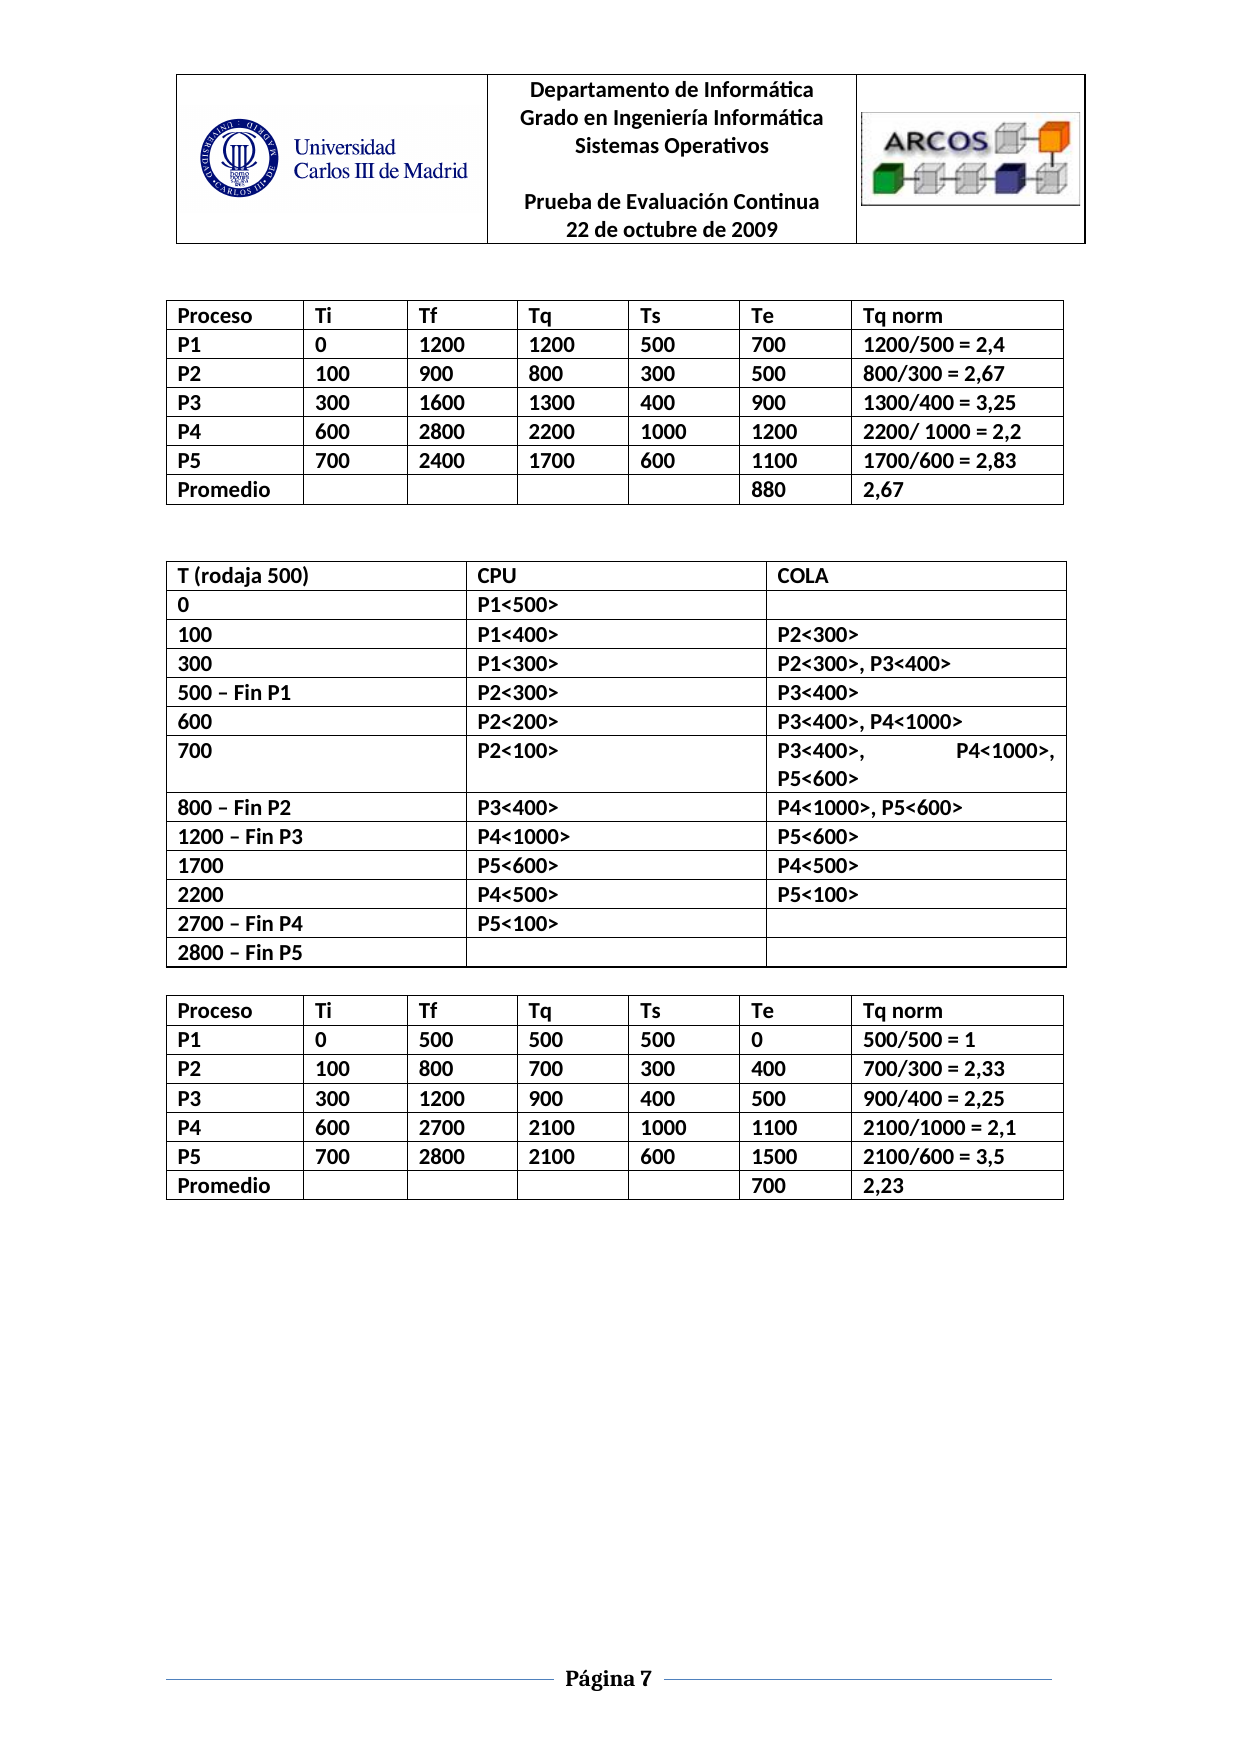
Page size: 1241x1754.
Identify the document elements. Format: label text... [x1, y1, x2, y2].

table_header Proceso [167, 301, 303, 329]
table_cell 700 [304, 446, 407, 474]
table_cell 1700 [167, 851, 466, 879]
table_cell P3 [167, 388, 303, 416]
table_cell 2100/1000 = 2,1 [852, 1113, 1063, 1141]
table_cell P5<100> [767, 880, 1066, 908]
table_cell 0 [304, 330, 407, 358]
table_cell 2200 [167, 880, 466, 908]
table_cell 0 [167, 591, 466, 619]
table_cell 300 [304, 1084, 407, 1112]
table_cell P1<500> [467, 591, 766, 619]
table_cell 300 [304, 388, 407, 416]
table_header T (rodaja 500) [167, 562, 466, 589]
table_cell 1500 [740, 1142, 851, 1170]
table_cell 2700 – Fin P4 [167, 909, 466, 937]
table_cell 300 [629, 359, 739, 387]
table_cell P2<300> [767, 620, 1066, 648]
table_header CPU [467, 562, 766, 589]
table_cell 2100/600 = 3,5 [852, 1142, 1063, 1170]
table_cell 800 – Fin P2 [167, 793, 466, 821]
table_cell P1 [167, 330, 303, 358]
table_cell [629, 1171, 739, 1199]
table_cell 300 [629, 1055, 739, 1083]
table_cell 0 [304, 1026, 407, 1053]
table_header Ti [304, 301, 407, 329]
table_cell 2100 [518, 1142, 628, 1170]
table_header Te [740, 996, 851, 1024]
table_cell [467, 938, 766, 966]
table_cell 500 [629, 1026, 739, 1053]
picture [178, 105, 486, 213]
table_cell 500/500 = 1 [852, 1026, 1063, 1053]
table_cell 880 [740, 475, 851, 503]
table_cell 1000 [629, 417, 739, 445]
table_header Tf [408, 301, 517, 329]
table_cell P5 [167, 1142, 303, 1170]
table_cell P3<400>, P4<1000>, P5<600> [767, 736, 1066, 792]
table_cell P2<200> [467, 707, 766, 735]
table_cell 900 [740, 388, 851, 416]
table_cell P1<300> [467, 649, 766, 677]
table_cell [767, 909, 1066, 937]
table_cell 1300 [518, 388, 628, 416]
table_cell 700 [518, 1055, 628, 1083]
table_cell 700 [740, 330, 851, 358]
table_cell 600 [304, 417, 407, 445]
table_cell P2<300> [467, 678, 766, 706]
table_cell [408, 475, 517, 503]
table_cell 1200 [518, 330, 628, 358]
table_header Ts [629, 301, 739, 329]
table_header Ti [304, 996, 407, 1024]
table_cell 1600 [408, 388, 517, 416]
table_header COLA [767, 562, 1066, 589]
table_cell 700 [167, 736, 466, 792]
table_cell [518, 475, 628, 503]
table_cell 800/300 = 2,67 [852, 359, 1063, 387]
table_cell 1000 [629, 1113, 739, 1141]
table_cell [304, 1171, 407, 1199]
table_cell P2<100> [467, 736, 766, 792]
table_cell P3<400>, P4<1000> [767, 707, 1066, 735]
table_header Tq [518, 996, 628, 1024]
table_cell 1200 [408, 1084, 517, 1112]
table_cell 800 [518, 359, 628, 387]
table_cell P4<1000> [467, 822, 766, 850]
table_cell P3<400> [467, 793, 766, 821]
table_cell 1200 – Fin P3 [167, 822, 466, 850]
table_header Proceso [167, 996, 303, 1024]
table_cell 500 – Fin P1 [167, 678, 466, 706]
table_cell 600 [629, 446, 739, 474]
table_cell P1 [167, 1026, 303, 1053]
table_cell 0 [740, 1026, 851, 1053]
table_cell 2100 [518, 1113, 628, 1141]
table_cell P5<600> [767, 822, 1066, 850]
table_cell 900 [408, 359, 517, 387]
table_header Tq [518, 301, 628, 329]
table_cell P4<500> [467, 880, 766, 908]
table_cell Promedio [167, 475, 303, 503]
table_cell 2800 [408, 1142, 517, 1170]
table_cell [408, 1171, 517, 1199]
table_cell 500 [518, 1026, 628, 1053]
table_cell P2<300>, P3<400> [767, 649, 1066, 677]
table_cell 600 [629, 1142, 739, 1170]
table_cell 400 [629, 388, 739, 416]
table_cell 700/300 = 2,33 [852, 1055, 1063, 1083]
table_cell 2700 [408, 1113, 517, 1141]
table_cell 400 [629, 1084, 739, 1112]
table_cell P5 [167, 446, 303, 474]
table_header Tq norm [852, 301, 1063, 329]
table_cell 900 [518, 1084, 628, 1112]
table_cell 100 [304, 1055, 407, 1083]
table_cell [518, 1171, 628, 1199]
table_header Tf [408, 996, 517, 1024]
table_cell 100 [167, 620, 466, 648]
table_cell 500 [740, 1084, 851, 1112]
table_cell P4<1000>, P5<600> [767, 793, 1066, 821]
table_cell 1700 [518, 446, 628, 474]
table_cell 800 [408, 1055, 517, 1083]
table_cell 700 [304, 1142, 407, 1170]
table_cell 2200 [518, 417, 628, 445]
table_cell P5<600> [467, 851, 766, 879]
table_cell 700 [740, 1171, 851, 1199]
table_cell P3 [167, 1084, 303, 1112]
picture [861, 112, 1081, 206]
table_cell P4 [167, 1113, 303, 1141]
table_cell 500 [629, 330, 739, 358]
table_cell 2800 – Fin P5 [167, 938, 466, 966]
table_cell 600 [304, 1113, 407, 1141]
table_cell 100 [304, 359, 407, 387]
table_cell 2,23 [852, 1171, 1063, 1199]
table_cell [767, 591, 1066, 619]
table_cell P4 [167, 417, 303, 445]
table_cell 2400 [408, 446, 517, 474]
table_header Ts [629, 996, 739, 1024]
table_cell [767, 938, 1066, 966]
table_cell P2 [167, 1055, 303, 1083]
table_cell 1200 [740, 417, 851, 445]
table_cell P2 [167, 359, 303, 387]
table_cell Promedio [167, 1171, 303, 1199]
table_cell [629, 475, 739, 503]
table_cell 2200/ 1000 = 2,2 [852, 417, 1063, 445]
table_cell 600 [167, 707, 466, 735]
table_cell 1100 [740, 1113, 851, 1141]
table_cell 2800 [408, 417, 517, 445]
table_cell [304, 475, 407, 503]
table_cell 1700/600 = 2,83 [852, 446, 1063, 474]
table_cell 500 [408, 1026, 517, 1053]
table_header Tq norm [852, 996, 1063, 1024]
table_cell 1300/400 = 3,25 [852, 388, 1063, 416]
table_cell 1100 [740, 446, 851, 474]
table_cell P3<400> [767, 678, 1066, 706]
table_cell 900/400 = 2,25 [852, 1084, 1063, 1112]
table_cell P5<100> [467, 909, 766, 937]
table_cell 300 [167, 649, 466, 677]
table_cell 400 [740, 1055, 851, 1083]
table_header Te [740, 301, 851, 329]
table_cell P1<400> [467, 620, 766, 648]
table_cell 500 [740, 359, 851, 387]
table_cell 2,67 [852, 475, 1063, 503]
table_cell 1200/500 = 2,4 [852, 330, 1063, 358]
table_cell 1200 [408, 330, 517, 358]
table_cell P4<500> [767, 851, 1066, 879]
